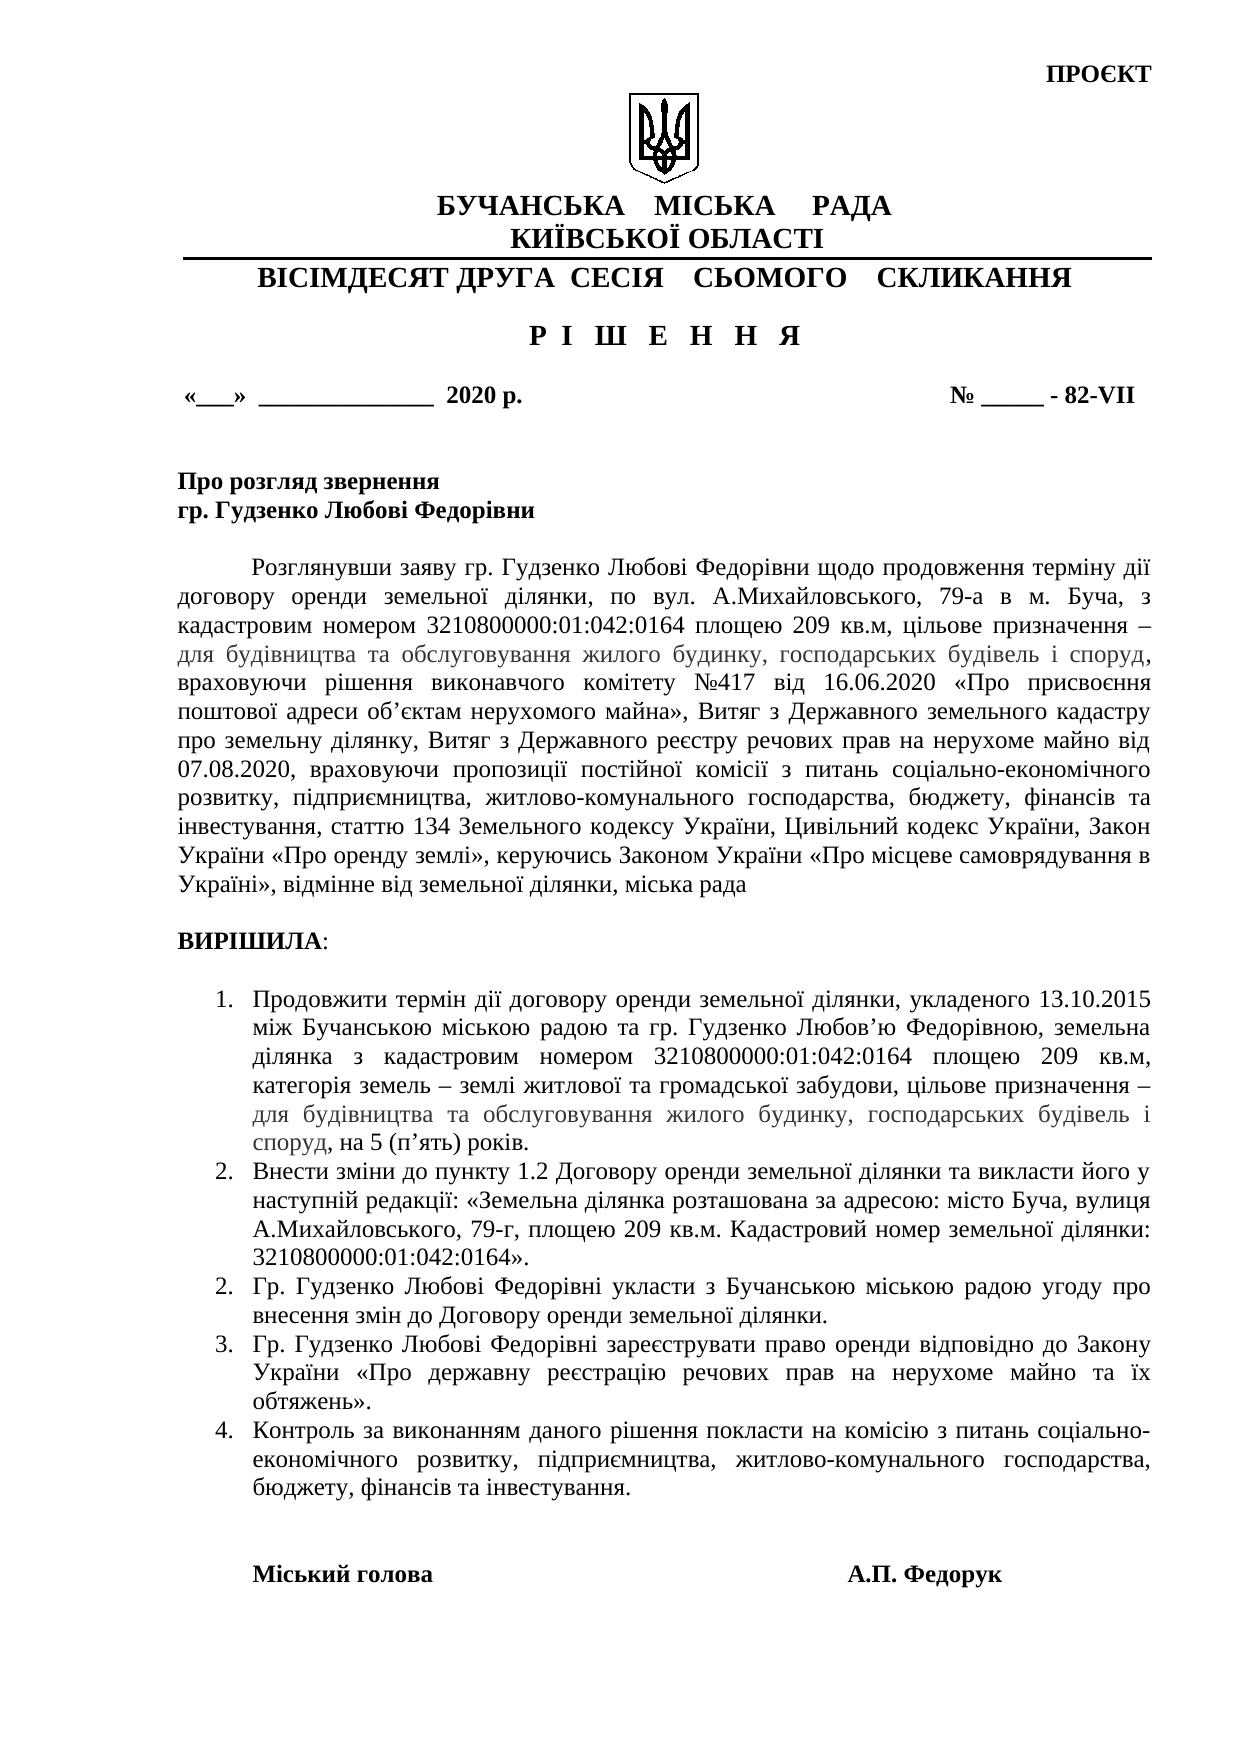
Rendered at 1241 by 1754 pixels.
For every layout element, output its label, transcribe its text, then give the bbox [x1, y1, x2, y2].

subtitle КИЇВСЬКОЇ ОБЛАСТІ [183, 221, 1152, 257]
list Гр. Гудзенко Любові Федорівні укласти з Бучанською міською радою угоду про внесення змін до Договору оренди земельної ділянки. [215, 1271, 1152, 1329]
text ВИРІШИЛА: [177, 926, 1152, 955]
subtitle «___» ______________ 2020 р. № _____ - 82-VII [177, 380, 1152, 409]
subtitle Р І Ш Е Н Н Я [177, 318, 1152, 351]
text БУЧАНСЬКА МІСЬКА РАДА [177, 188, 1152, 221]
text Про розгляд звернення [177, 466, 1152, 495]
list Контроль за виконанням даного рішення покласти на комісію з питань соціально-економічного розвитку, підприємництва, житлово-комунального господарства, бюджету, фінансів та інвестування. [215, 1415, 1152, 1501]
list Продовжити термін дії договору оренди земельної ділянки, укладеного 13.10.2015 між Бучанською міською радою та гр. Гудзенко Любов’ю Федорівною, земельна ділянка з кадастровим номером 3210800000:01:042:0164 площею 209 кв.м, категорія земель – землі житлової та громадської забудови, цільове призначення – для будівництва та обслуговування жилого будинку, господарських будівель і споруд, на 5 (п’ять) років. [215, 984, 1152, 1156]
subtitle Міський голова А.П. Федорук [177, 1559, 1152, 1587]
subtitle ПРОЄКТ [177, 59, 1152, 88]
text гр. Гудзенко Любові Федорівни [177, 495, 1152, 524]
text ВІСІМДЕСЯТ ДРУГА СЕСІЯ СЬОМОГО СКЛИКАННЯ [177, 260, 1152, 294]
text Розглянувши заяву гр. Гудзенко Любові Федорівни щодо продовження терміну дії договору оренди земельної ділянки, по вул. А.Михайловського, 79-а в м. Буча, з кадастровим номером 3210800000:01:042:0164 площею 209 кв.м, цільове призначення – для будівництва та обслуговування жилого будинку, господарських будівель і споруд, враховуючи рішення виконавчого комітету №417 від 16.06.2020 «Про присвоєння поштової адреси об’єктам нерухомого майна», Витяг з Державного земельного кадастру про земельну ділянку, Витяг з Державного реєстру речових прав на нерухоме майно від 07.08.2020, враховуючи пропозиції постійної комісії з питань соціально-економічного розвитку, підприємництва, житлово-комунального господарства, бюджету, фінансів та інвестування, статтю 134 Земельного кодексу України, Цивільний кодекс України, Закон України «Про оренду землі», керуючись Законом України «Про місцеве самоврядування в Україні», відмінне від земельної ділянки, міська рада [177, 552, 1152, 897]
list Внести зміни до пункту 1.2 Договору оренди земельної ділянки та викласти його у наступній редакції: «Земельна ділянка розташована за адресою: місто Буча, вулиця А.Михайловського, 79-г, площею 209 кв.м. Кадастровий номер земельної ділянки: 3210800000:01:042:0164». [215, 1156, 1152, 1271]
list Гр. Гудзенко Любові Федорівні зареєструвати право оренди відповідно до Закону України «Про державну реєстрацію речових прав на нерухоме майно та їх обтяжень». [215, 1329, 1152, 1415]
